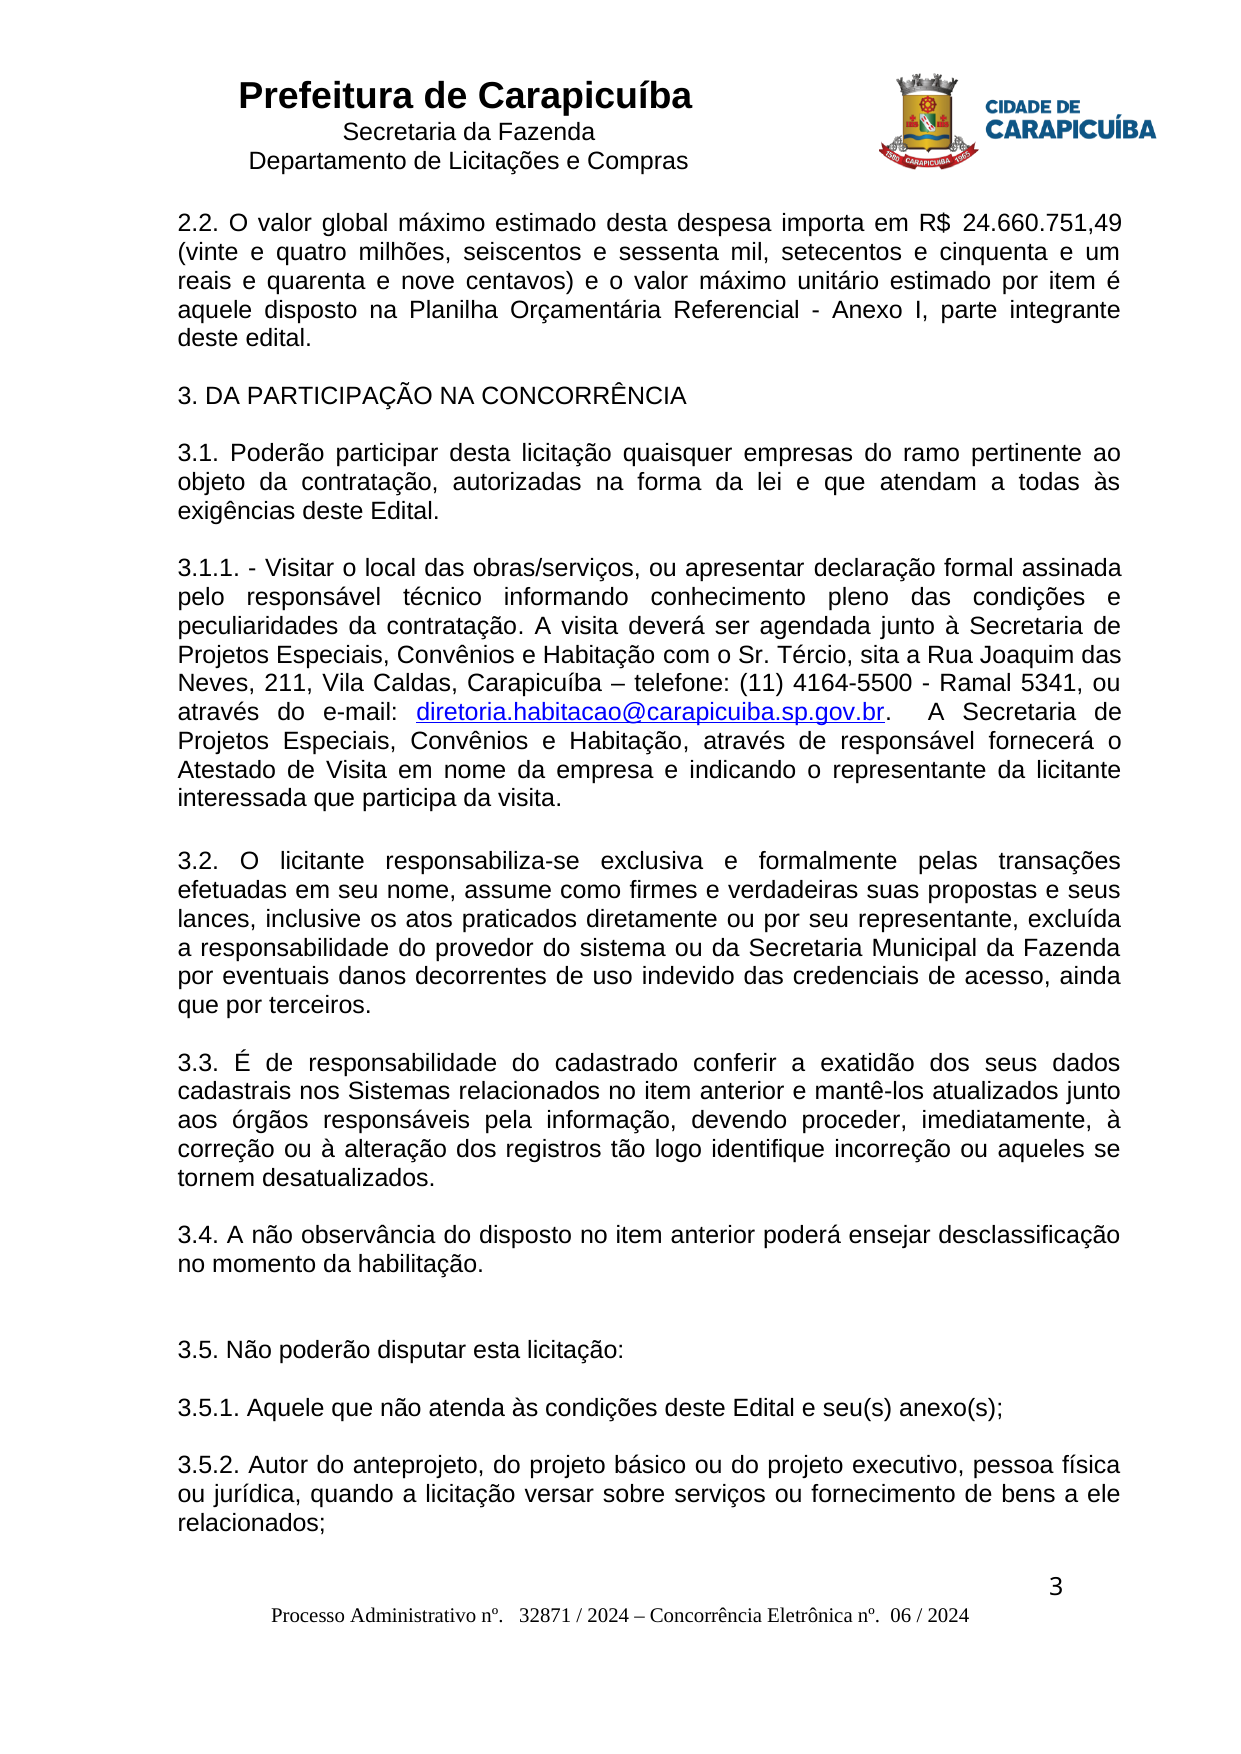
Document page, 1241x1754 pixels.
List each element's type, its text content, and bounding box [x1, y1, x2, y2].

text 3.5.2. Autor do anteprojeto, do projeto básico ou do projeto executivo, pessoa física ou jurídica, quando a licitação versar sobre serviços ou fornecimento de bens a ele relacionados; [177, 1450, 1122, 1536]
picture [877, 65, 1159, 172]
text 3.5.1. Aquele que não atenda às condições deste Edital e seu(s) anexo(s); [177, 1392, 1122, 1421]
text 3.2. O licitante responsabiliza-se exclusiva e formalmente pelas transações efetuadas em seu nome, assume como firmes e verdadeiras suas propostas e seus lances, inclusive os atos praticados diretamente ou por seu representante, excluída a responsabilidade do provedor do sistema ou da Secretaria Municipal da Fazenda por eventuais danos decorrentes de uso indevido das credenciais de acesso, ainda que por terceiros. [177, 846, 1122, 1019]
text 3. DA PARTICIPAÇÃO NA CONCORRÊNCIA [177, 381, 1122, 410]
text 3.1. Poderão participar desta licitação quaisquer empresas do ramo pertinente ao objeto da contratação, autorizadas na forma da lei e que atendam a todas às exigências deste Edital. [177, 438, 1122, 525]
text 3.3. É de responsabilidade do cadastrado conferir a exatidão dos seus dados cadastrais nos Sistemas relacionados no item anterior e mantê-los atualizados junto aos órgãos responsáveis pela informação, devendo proceder, imediatamente, à correção ou à alteração dos registros tão logo identifique incorreção ou aqueles se tornem desatualizados. [177, 1047, 1122, 1191]
text 3.1.1. - Visitar o local das obras/serviços, ou apresentar declaração formal assinada pelo responsável técnico informando conhecimento pleno das condições e peculiaridades da contratação. A visita deverá ser agendada junto à Secretaria de Projetos Especiais, Convênios e Habitação com o Sr. Tércio, sita a Rua Joaquim das Neves, 211, Vila Caldas, Carapicuíba – telefone: (11) 4164-5500 - Ramal 5341, ou através do e-mail: diretoria.habitacao@carapicuiba.sp.gov.br. A Secretaria de Projetos Especiais, Convênios e Habitação, através de responsável fornecerá o Atestado de Visita em nome da empresa e indicando o representante da licitante interessada que participa da visita. [177, 553, 1122, 812]
text 3.4. A não observância do disposto no item anterior poderá ensejar desclassificação no momento da habilitação. [177, 1220, 1122, 1277]
text 2.2. O valor global máximo estimado desta despesa importa em R$ 24.660.751,49 (vinte e quatro milhões, seiscentos e sessenta mil, setecentos e cinquenta e um reais e quarenta e nove centavos) e o valor máximo unitário estimado por item é aquele disposto na Planilha Orçamentária Referencial - Anexo I, parte integrante deste edital. [177, 208, 1122, 352]
text 3.5. Não poderão disputar esta licitação: [177, 1335, 1122, 1364]
